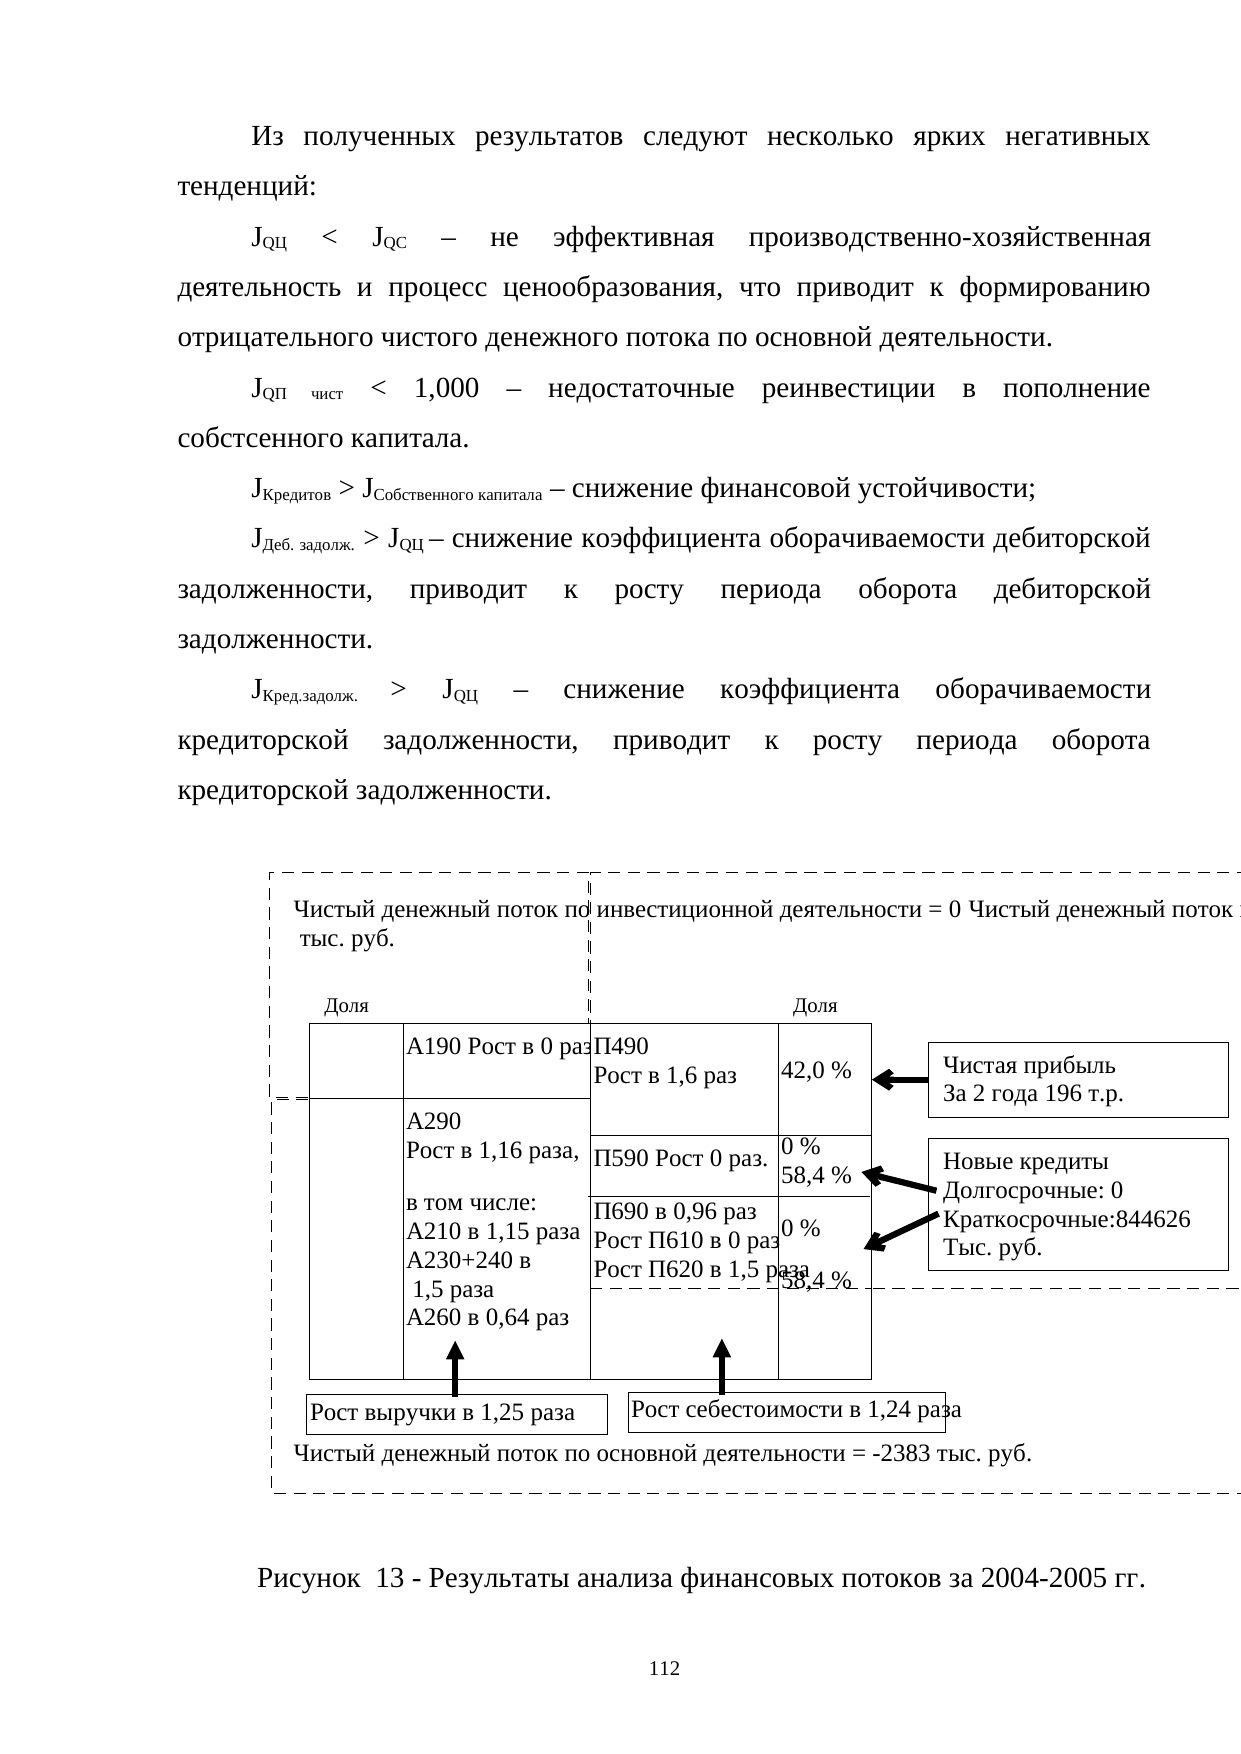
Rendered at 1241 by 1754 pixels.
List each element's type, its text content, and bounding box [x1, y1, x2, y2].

text JQП чист < 1,000 – недостаточные реинвестиции в пополнение собстсенного капитала. [177, 370, 1152, 453]
text JQЦ < JQС – не эффективная производственно-хозяйственная деятельность и процесс ценообразования, что приводит к формированию отрицательного чистого денежного потока по основной деятельности. [177, 219, 1152, 353]
text JКред.задолж. > JQЦ – снижение коэффициента оборачиваемости кредиторской задолженности, приводит к росту периода оборота кредиторской задолженности. [177, 672, 1152, 806]
text JДеб. задолж. > JQЦ – снижение коэффициента оборачиваемости дебиторской задолженности, приводит к росту периода оборота дебиторской задолженности. [177, 521, 1152, 655]
text Рисунок 13 - Результаты анализа финансовых потоков за 2004-2005 гг. [177, 1561, 1152, 1594]
text JКредитов > JСобственного капитала – снижение финансовой устойчивости; [177, 470, 1152, 504]
text Из полученных результатов следуют несколько ярких негативных тенденций: [177, 118, 1152, 202]
